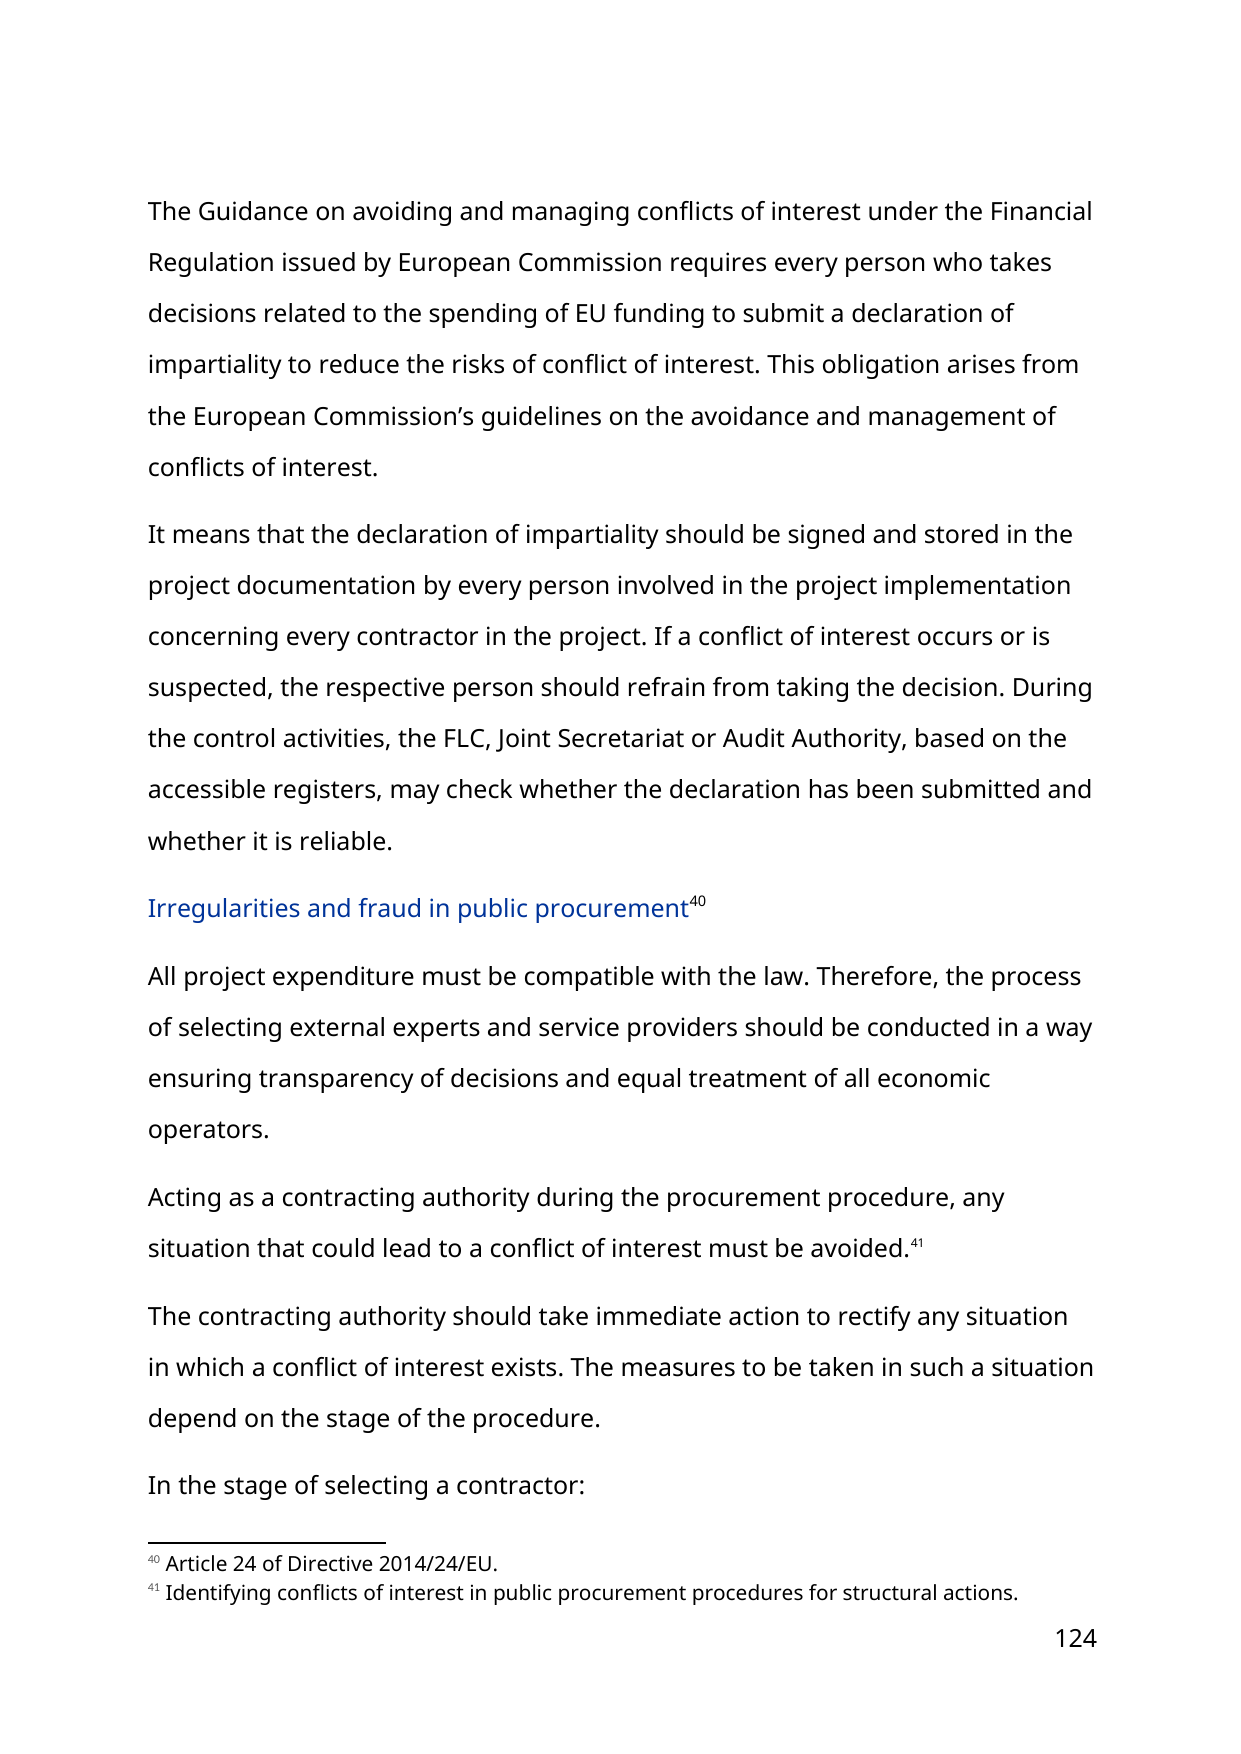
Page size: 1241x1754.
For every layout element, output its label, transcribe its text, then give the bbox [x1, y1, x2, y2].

text The contracting authority should take immediate action to rectify any situation in which a conflict of interest exists. The measures to be taken in such a situation depend on the stage of the procedure. [148, 1298, 1097, 1434]
text All project expenditure must be compatible with the law. Therefore, the process of selecting external experts and service providers should be conducted in a way ensuring transparency of decisions and equal treatment of all economic operators. [148, 958, 1097, 1146]
text It means that the declaration of impartiality should be signed and stored in the project documentation by every person involved in the project implementation concerning every contractor in the project. If a conflict of interest occurs or is suspected, the respective person should refrain from taking the decision. During the control activities, the FLC, Joint Secretariat or Audit Authority, based on the accessible registers, may check whether the declaration has been submitted and whether it is reliable. [148, 517, 1097, 857]
text In the stage of selecting a contractor: [148, 1468, 1097, 1502]
text Irregularities and fraud in public procurement [148, 891, 1097, 925]
text Acting as a contracting authority during the procurement procedure, any situation that could lead to a conflict of interest must be avoided. [148, 1179, 1097, 1264]
text The Guidance on avoiding and managing conflicts of interest under the Financial Regulation issued by European Commission requires every person who takes decisions related to the spending of EU funding to submit a declaration of impartiality to reduce the risks of conflict of interest. This obligation arises from the European Commission’s guidelines on the avoidance and management of conflicts of interest. [148, 194, 1097, 483]
